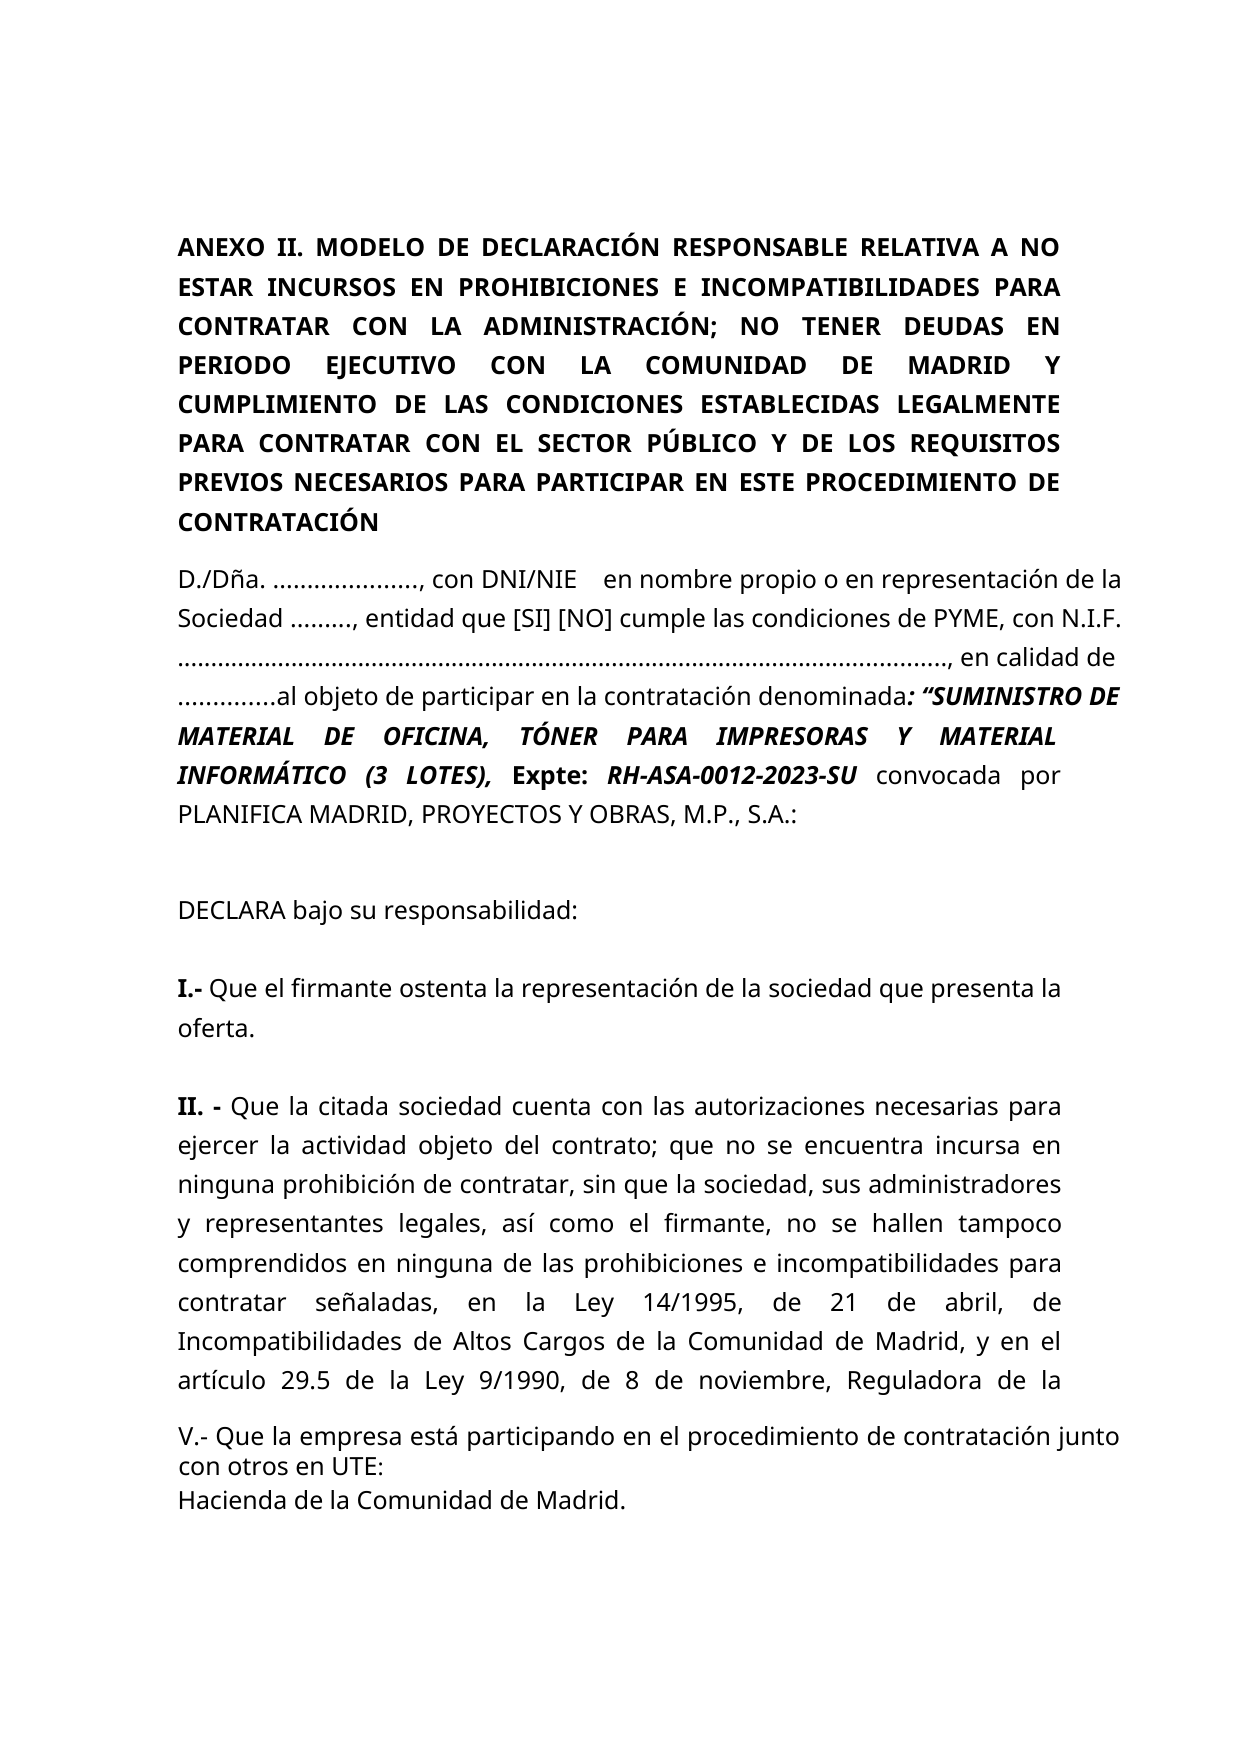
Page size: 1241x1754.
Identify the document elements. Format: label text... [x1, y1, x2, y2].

text I.- Que el firmante ostenta la representación de la sociedad que presenta la oferta. [177, 971, 1063, 1044]
text II. - Que la citada sociedad cuenta con las autorizaciones necesarias para ejercer la actividad objeto del contrato; que no se encuentra incursa en ninguna prohibición de contratar, sin que la sociedad, sus administradores y representantes legales, así como el firmante, no se hallen tampoco comprendidos en ninguna de las prohibiciones e incompatibilidades para contratar señaladas, en la Ley 14/1995, de 21 de abril, de Incompatibilidades de Altos Cargos de la Comunidad de Madrid, y en el artículo 29.5 de la Ley 9/1990, de 8 de noviembre, Reguladora de la Hacienda de la Comunidad de Madrid. [177, 1089, 1063, 1517]
text ANEXO II. MODELO DE DECLARACIÓN RESPONSABLE RELATIVA A NO ESTAR INCURSOS EN PROHIBICIONES E INCOMPATIBILIDADES PARA CONTRATAR CON LA ADMINISTRACIÓN; NO TENER DEUDAS EN PERIODO EJECUTIVO CON LA COMUNIDAD DE MADRID Y CUMPLIMIENTO DE LAS CONDICIONES ESTABLECIDAS LEGALMENTE PARA CONTRATAR CON EL SECTOR PÚBLICO Y DE LOS REQUISITOS PREVIOS NECESARIOS PARA PARTICIPAR EN ESTE PROCEDIMIENTO DE CONTRATACIÓN [177, 230, 1061, 538]
text D./Dña. , con DNI/NIE en nombre propio o en representación de la Sociedad , entidad que [SI] [NO] cumple las condiciones de PYME, con N.I.F. , en calidad de al objeto de participar en la contratación denominada: “SUMINISTRO DE MATERIAL DE OFICINA, TÓNER PARA IMPRESORAS Y MATERIAL INFORMÁTICO (3 LOTES), Expte: RH-ASA-0012-2023-SU convocada por PLANIFICA MADRID, PROYECTOS Y OBRAS, M.P., S.A.: [177, 561, 1061, 831]
text DECLARA bajo su responsabilidad: [177, 893, 1063, 927]
